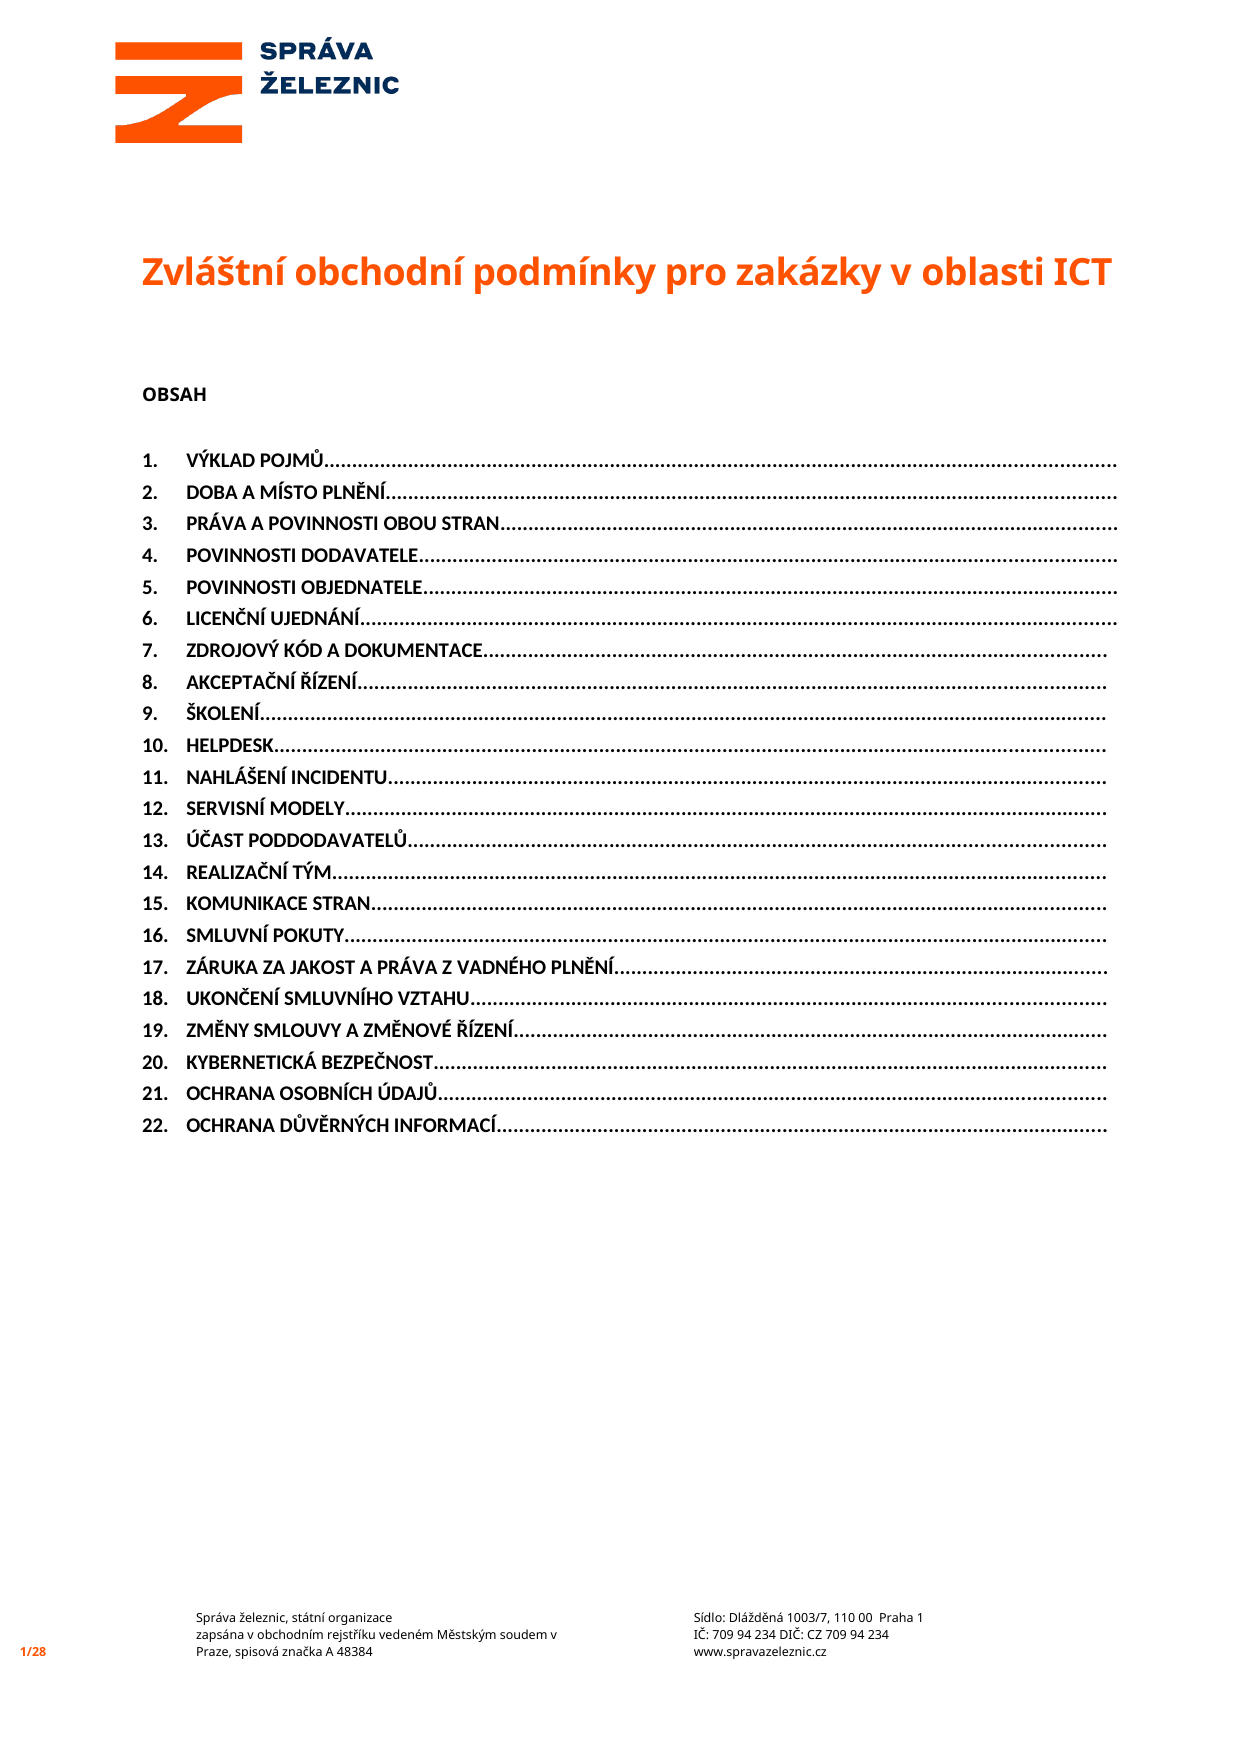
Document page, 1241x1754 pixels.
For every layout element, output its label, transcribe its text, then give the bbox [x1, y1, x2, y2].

picture [115, 37, 399, 143]
text 9. Školení 13 [142, 701, 980, 726]
text 2. Doba a místo plnění 7 [142, 479, 980, 504]
text 15. Komunikace stran 17 [142, 891, 980, 916]
text 16. Smluvní pokuty 17 [142, 922, 980, 948]
text 11. nahlášení incidentu 15 [142, 764, 980, 789]
text 4. Povinnosti Dodavatele 7 [142, 542, 980, 568]
text 19. Změny smlouvy a změnové řízení 21 [142, 1017, 980, 1043]
text 14. Realizační tým 17 [142, 859, 980, 884]
text 18. Ukončení smluvního vztahu 20 [142, 986, 980, 1011]
text 17. Záruka za jakost a práva z vadného plnění 19 [142, 954, 980, 979]
text 10. HELPdesk 13 [142, 732, 980, 758]
text 1. Výklad pojmů 2 [142, 447, 980, 473]
text 12. SERVISNí modely 15 [142, 796, 980, 821]
text Zvláštní obchodní podmínky pro zakázky v oblasti ICT [142, 245, 1134, 296]
text 22. ochrana důvěrných informací 26 [142, 1112, 980, 1138]
text 13. Účast poddodavatelů 16 [142, 827, 980, 853]
text 3. Práva a povinnosti obou stran 7 [142, 511, 980, 536]
text 21. Ochrana osobních údajů 25 [142, 1081, 980, 1106]
text 8. Akceptační řízení 12 [142, 669, 980, 694]
text Obsah [142, 382, 1134, 407]
text 6. Licenční ujednání 8 [142, 606, 980, 631]
text 5. Povinnosti objednatele 8 [142, 574, 980, 599]
text 7. Zdrojový kód a dokumentace 11 [142, 637, 980, 663]
text 20. Kybernetická bezpečnost 22 [142, 1049, 980, 1074]
